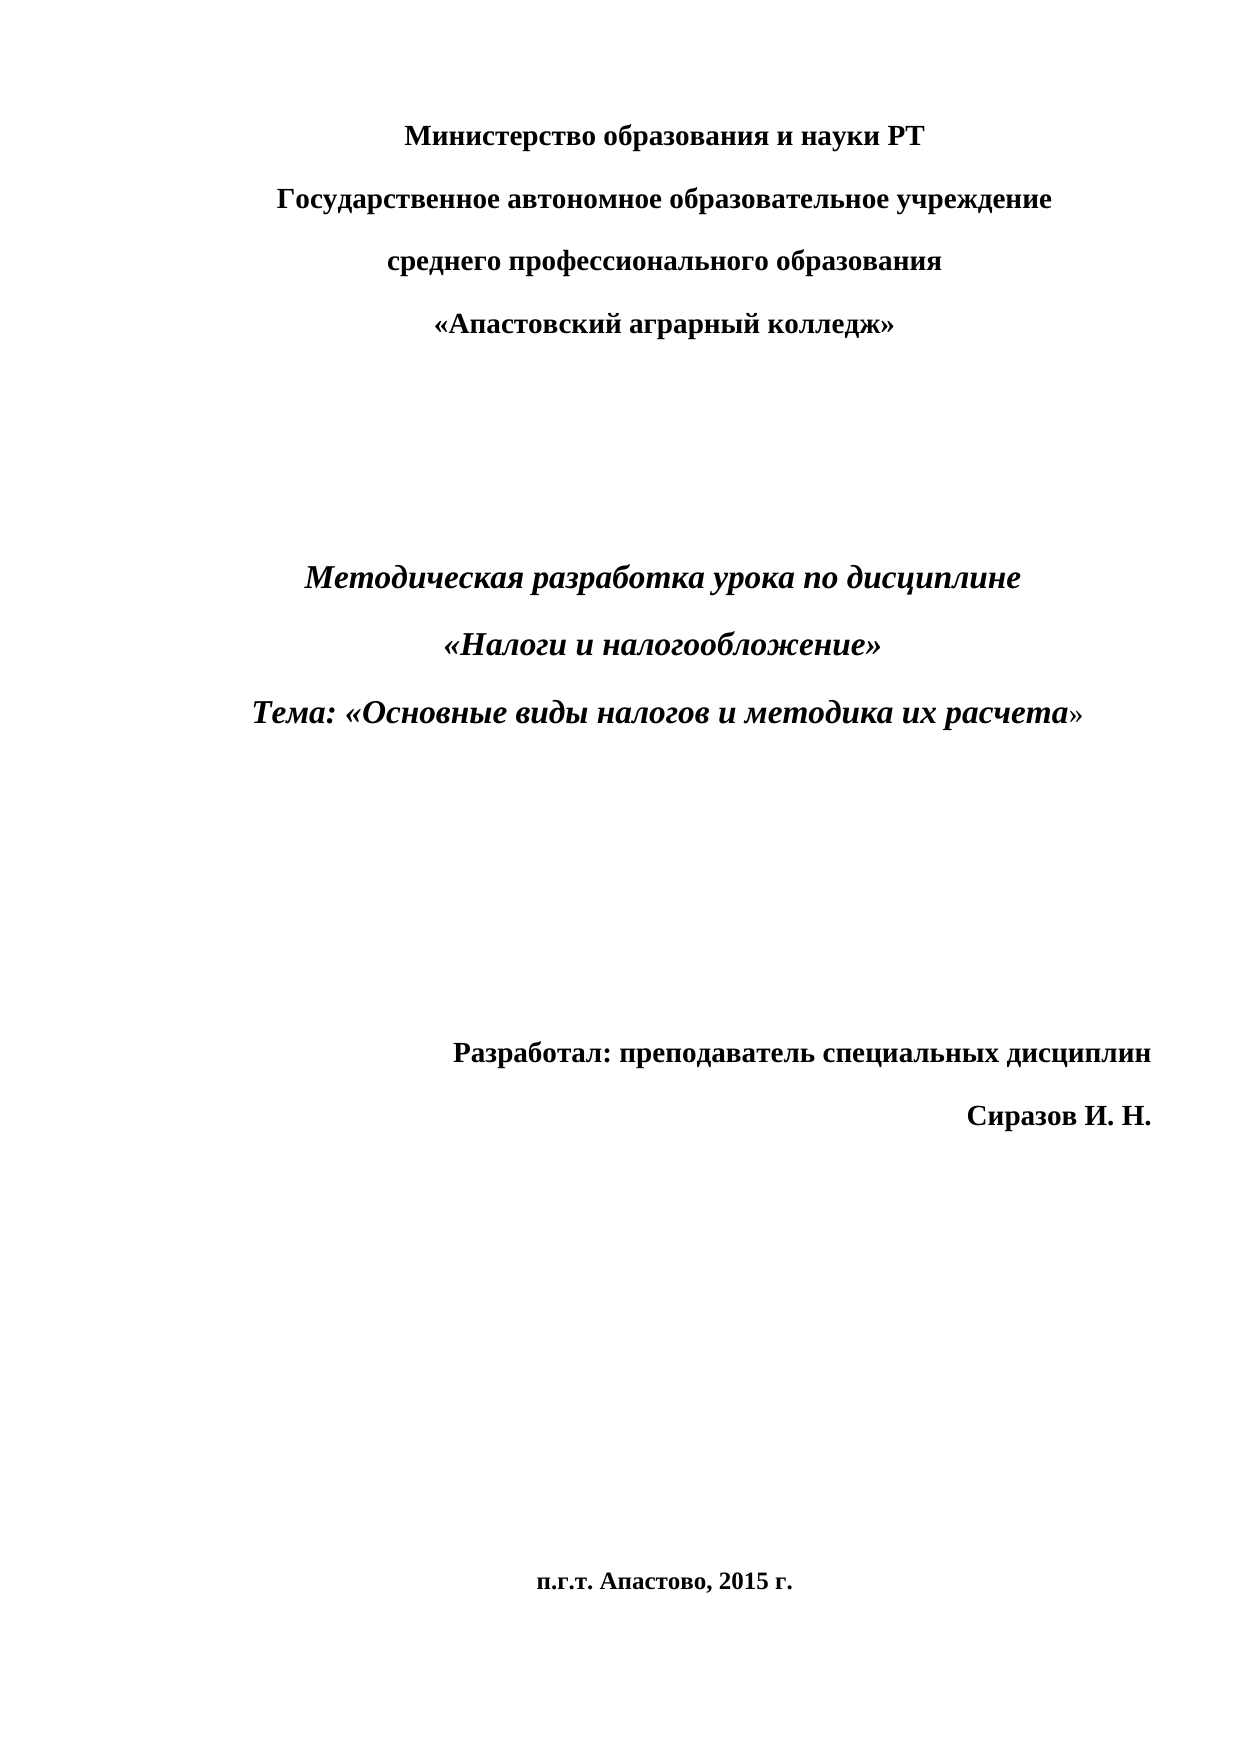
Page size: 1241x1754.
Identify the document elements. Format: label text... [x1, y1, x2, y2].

text Сиразов И. Н. [177, 1098, 1152, 1132]
text «Налоги и налогообложение» [177, 624, 1152, 663]
text п.г.т. Апастово, 2015 г. [177, 1566, 1152, 1595]
text Тема: «Основные виды налогов и методика их расчета» [177, 692, 1152, 730]
text «Апастовский аграрный колледж» [177, 306, 1152, 340]
text Разработал: преподаватель специальных дисциплин [177, 1035, 1152, 1069]
text среднего профессионального образования [177, 243, 1152, 277]
text Государственное автономное образовательное учреждение [177, 181, 1152, 214]
text Методическая разработка урока по дисциплине [177, 557, 1152, 595]
text Министерство образования и науки РТ [177, 118, 1152, 152]
